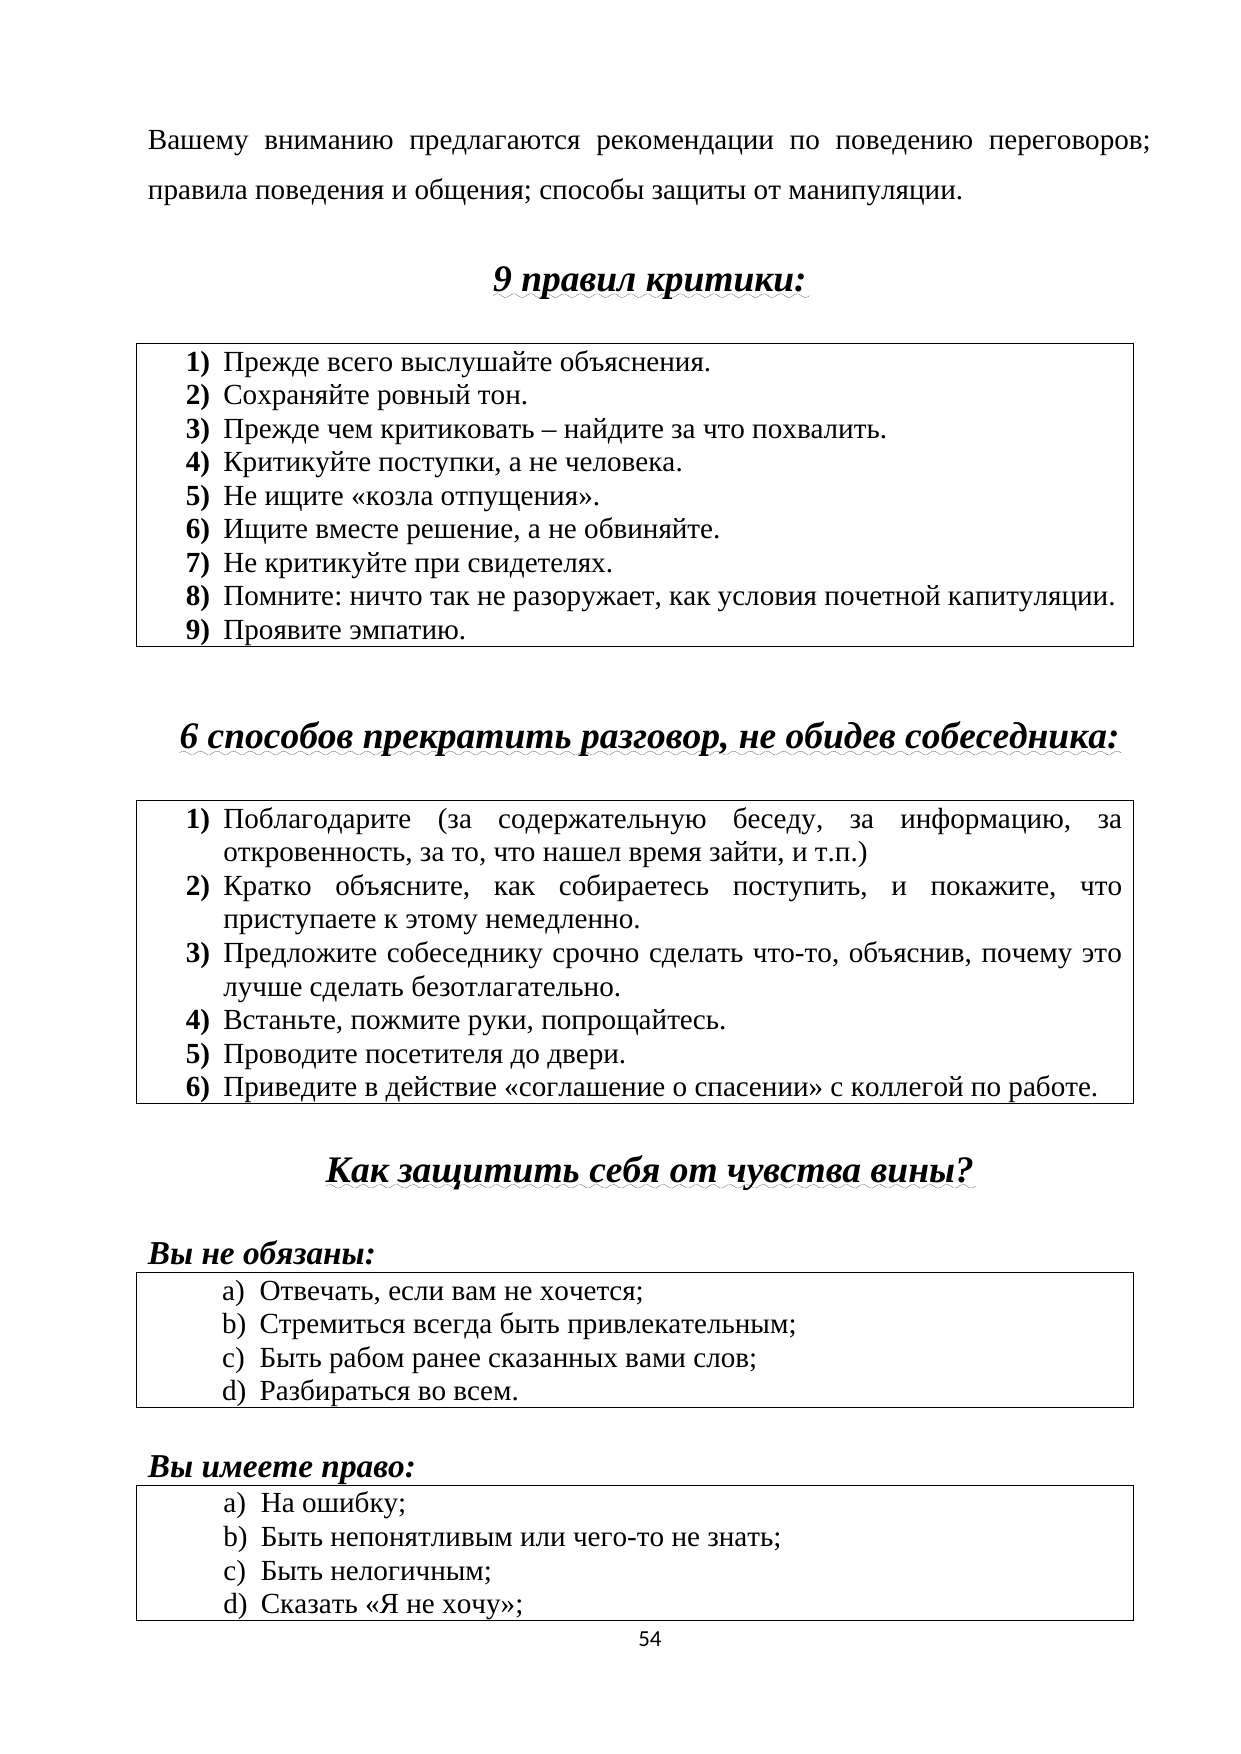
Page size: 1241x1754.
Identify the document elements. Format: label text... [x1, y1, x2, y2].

table_header Прежде всего выслушайте объяснения. Сохраняйте ровный тон. Прежде чем критиковать – найдите за что похвалить. Критикуйте поступки, а не человека. Не ищите «козла отпущения». Ищите вместе решение, а не обвиняйте. Не критикуйте при свидетелях. Помните: ничто так не разоружает, как условия почетной капитуляции. Проявите эмпатию. [137, 344, 1133, 646]
text Вы не обязаны: [148, 1233, 1152, 1272]
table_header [137, 1486, 1133, 1620]
text Как защитить себя от чувства вины? [148, 1147, 1152, 1190]
table_header Поблагодарите (за содержательную беседу, за информацию, за откровенность, за то, что нашел время зайти, и т.п.) Кратко объясните, как собираетесь поступить, и покажите, что приступаете к этому немедленно. Предложите собеседнику срочно сделать что-то, объяснив, почему это лучше сделать безотлагательно. Встаньте, пожмите руки, попрощайтесь. Проводите посетителя до двери. Приведите в действие «соглашение о спасении» с коллегой по работе. [137, 801, 1133, 1103]
table_header Отвечать, если вам не хочется; Стремиться всегда быть привлекательным; Быть рабом ранее сказанных вами слов; Разбираться во всем. [137, 1273, 1133, 1407]
text Вашему вниманию предлагаются рекомендации по поведению переговоров; правила поведения и общения; способы защиты от манипуляции. [148, 122, 1152, 206]
text 9 правил критики: [148, 256, 1152, 299]
text Вы имеете право: [148, 1446, 1152, 1484]
text 6 способов прекратить разговор, не обидев собеседника: [148, 714, 1152, 757]
